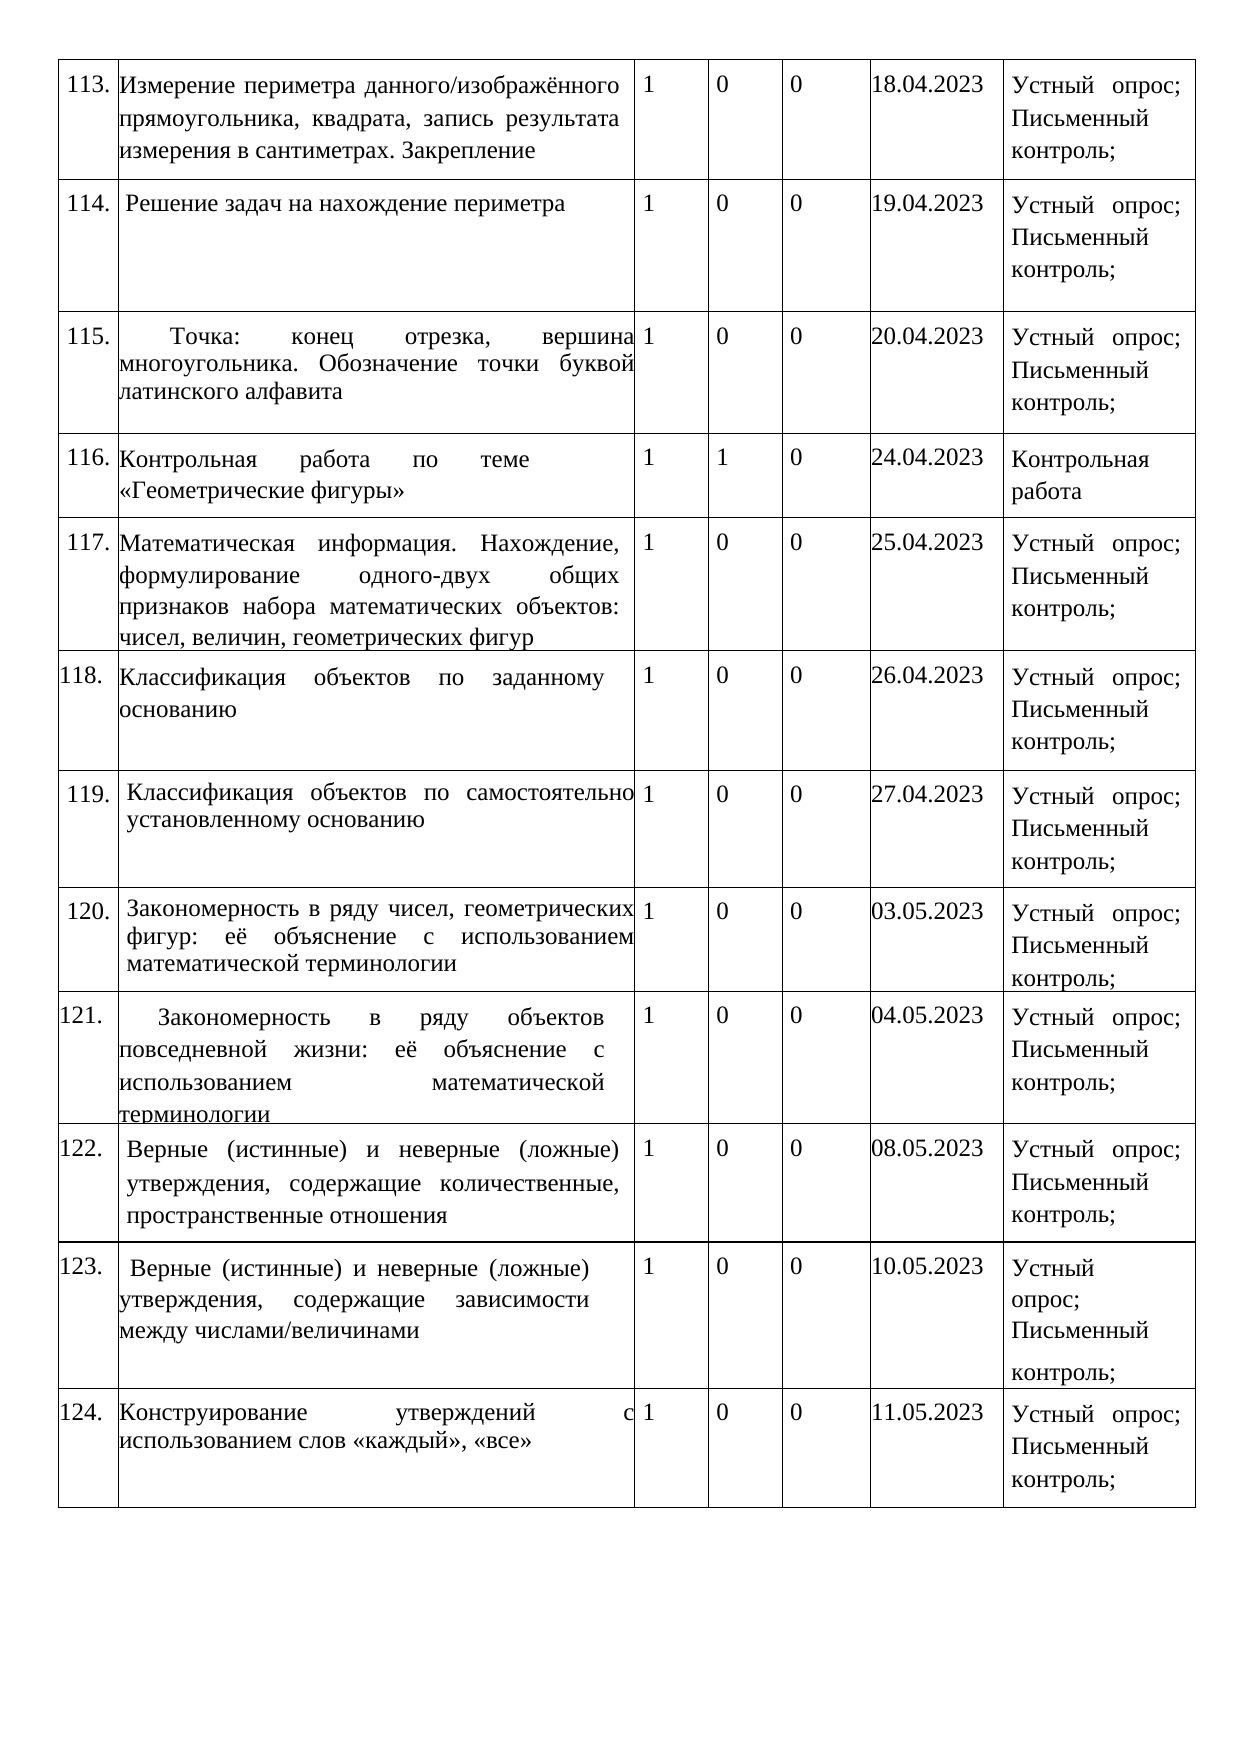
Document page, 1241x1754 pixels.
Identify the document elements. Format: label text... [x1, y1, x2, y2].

table_cell Устный опрос; Письменный контроль; [1004, 518, 1195, 650]
table_cell 0 [709, 180, 782, 311]
table_header 1 [635, 60, 708, 178]
table_cell Устный опрос; Письменный контроль; [1004, 651, 1195, 770]
table_cell Конструирование утверждений с использованием слов «каждый», «все» [119, 1389, 634, 1507]
table_cell 26.04.2023 [871, 651, 1003, 770]
table_cell 119. [59, 771, 118, 887]
table_cell Устный опрос; Письменный контроль; [1004, 888, 1195, 991]
table_cell Решение задач на нахождение периметра [119, 180, 634, 311]
table_header 0 [709, 60, 782, 178]
table_cell 117. [59, 518, 118, 650]
table_cell 1 [635, 1124, 708, 1241]
table_cell 04.05.2023 [871, 992, 1003, 1123]
table_cell Контрольная работа по теме «Геометрические фигуры» [119, 434, 634, 517]
table_cell 118. [59, 651, 118, 770]
table_cell 1 [635, 992, 708, 1123]
table_cell 0 [709, 312, 782, 433]
table_cell 1 [635, 180, 708, 311]
table_cell 0 [709, 771, 782, 887]
table_cell 0 [709, 518, 782, 650]
table_cell 1 [635, 518, 708, 650]
table_cell 0 [709, 1389, 782, 1507]
table_cell Устный опрос; Письменный контроль; [1004, 312, 1195, 433]
table_cell 115. [59, 312, 118, 433]
table_cell 0 [783, 1243, 870, 1388]
table_cell Точка: конец отрезка, вершина многоугольника. Обозначение точки буквой латинского алфавита [119, 312, 634, 433]
table_cell Классификация объектов по самостоятельно установленному основанию [119, 771, 634, 887]
table_cell 0 [709, 1124, 782, 1241]
table_cell Классификация объектов по заданному основанию [119, 651, 634, 770]
table_cell 0 [709, 651, 782, 770]
table_cell 1 [635, 1243, 708, 1388]
table_cell 10.05.2023 [871, 1243, 1003, 1388]
table_cell 1 [635, 888, 708, 991]
table_cell 123. [59, 1243, 118, 1388]
table_cell 1 [635, 312, 708, 433]
table_cell Устный опрос; Письменный контроль; [1004, 180, 1195, 311]
table_cell 0 [783, 771, 870, 887]
table_cell 0 [783, 1389, 870, 1507]
table_cell Устный опрос; Письменный контроль; [1004, 1124, 1195, 1241]
table_cell 25.04.2023 [871, 518, 1003, 650]
table_cell 1 [635, 1389, 708, 1507]
table_cell 1 [635, 651, 708, 770]
table_cell 0 [709, 992, 782, 1123]
table_cell 0 [783, 180, 870, 311]
table_cell 114. [59, 180, 118, 311]
table_header Устный опрос; Письменный контроль; [1004, 60, 1195, 178]
table_cell 0 [783, 312, 870, 433]
table_cell 0 [783, 992, 870, 1123]
table_cell 0 [783, 888, 870, 991]
table_cell 1 [635, 434, 708, 517]
table_cell 11.05.2023 [871, 1389, 1003, 1507]
table_cell Контрольная работа [1004, 434, 1195, 517]
table_cell 0 [783, 434, 870, 517]
table_cell 24.04.2023 [871, 434, 1003, 517]
table_cell 08.05.2023 [871, 1124, 1003, 1241]
table_cell Устный опрос; Письменный контроль; [1004, 992, 1195, 1123]
table_cell 116. [59, 434, 118, 517]
table_cell 0 [783, 1124, 870, 1241]
table_cell Верные (истинные) и неверные (ложные) утверждения, содержащие зависимости между числами/величинами [119, 1243, 634, 1388]
table_cell 0 [709, 1243, 782, 1388]
table_cell 20.04.2023 [871, 312, 1003, 433]
table_cell Устный опрос; Письменный контроль; [1004, 1389, 1195, 1507]
table_cell 0 [783, 518, 870, 650]
table_cell Устный опрос; Письменный контроль; [1004, 1243, 1195, 1388]
table_cell 27.04.2023 [871, 771, 1003, 887]
table_cell Математическая информация. Нахождение, формулирование одного-двух общих признаков набора математических объектов: чисел, величин, геометрических фигур [119, 518, 634, 650]
table_header Измерение периметра данного/изображённого прямоугольника, квадрата, запись результата измерения в сантиметрах. Закрепление [119, 60, 634, 178]
table_cell 19.04.2023 [871, 180, 1003, 311]
table_cell Закономерность в ряду чисел, геометрических фигур: её объяснение с использованием математической терминологии [119, 888, 634, 991]
table_cell Устный опрос; Письменный контроль; [1004, 771, 1195, 887]
table_cell 03.05.2023 [871, 888, 1003, 991]
table_header 0 [783, 60, 870, 178]
table_cell 0 [709, 888, 782, 991]
table_cell 121. [59, 992, 118, 1123]
table_cell 1 [635, 771, 708, 887]
table_cell 122. [59, 1124, 118, 1241]
table_cell 120. [59, 888, 118, 991]
table_header 113. [59, 60, 118, 178]
table_cell 124. [59, 1389, 118, 1507]
table_cell 0 [783, 651, 870, 770]
table_cell Закономерность в ряду объектов повседневной жизни: её объяснение с использованием математической терминологии [119, 992, 634, 1123]
table_cell Верные (истинные) и неверные (ложные) утверждения, содержащие количественные, пространственные отношения [119, 1124, 634, 1241]
table_cell 1 [709, 434, 782, 517]
table_header 18.04.2023 [871, 60, 1003, 178]
